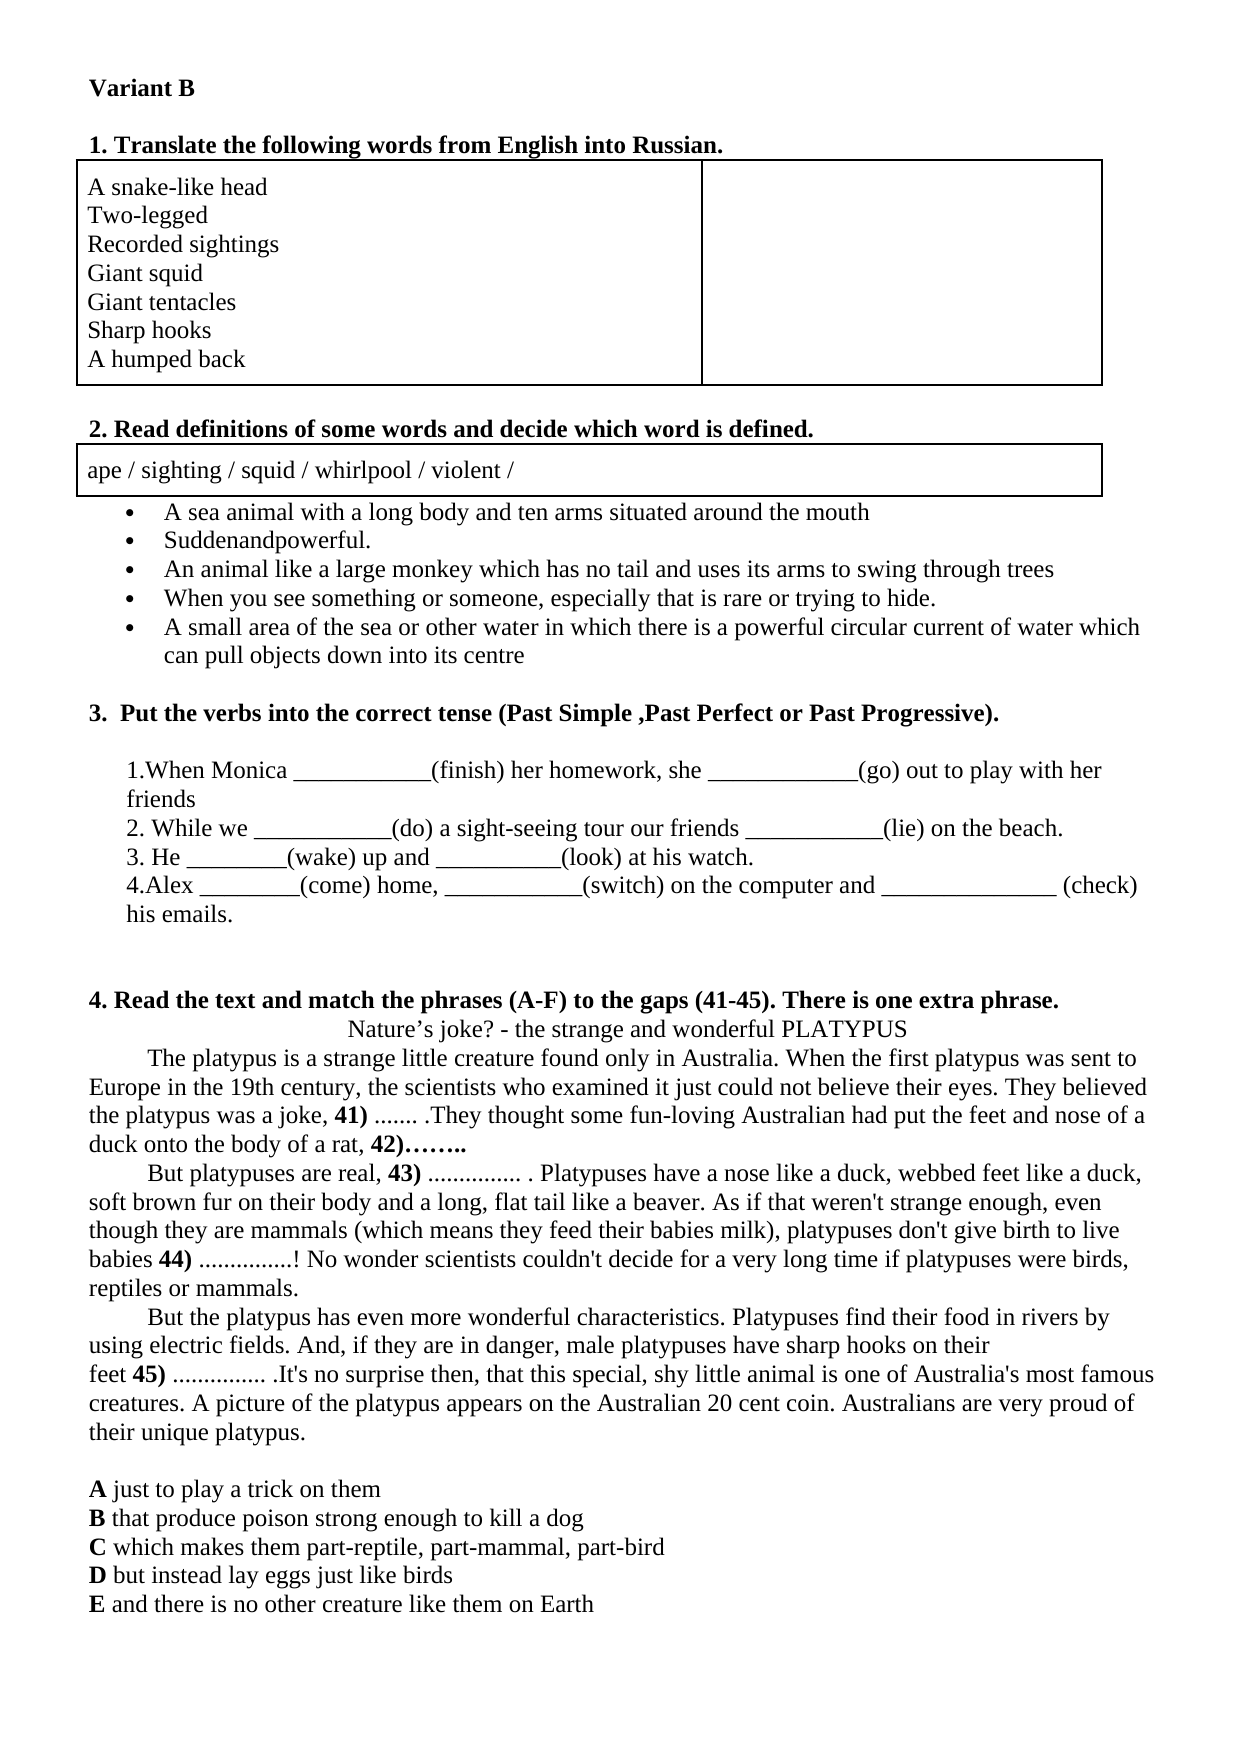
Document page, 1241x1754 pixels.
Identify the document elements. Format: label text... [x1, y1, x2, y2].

text A just to play a trick on them [89, 1474, 1167, 1503]
text D but instead lay eggs just like birds [89, 1561, 1167, 1589]
text Variant B [89, 73, 1167, 102]
text B that produce poison strong enough to kill a dog [89, 1503, 1167, 1532]
list When you see something or someone, especially that is rare or trying to hide. [126, 583, 1167, 612]
table_header A snake-like head Two-legged Recorded sightings Giant squid Giant tentacles Sharp hooks A humped back [78, 161, 701, 383]
text 2. While we ___________(do) a sight-seeing tour our friends ___________(lie) on the beach. [126, 813, 1167, 842]
text 2. Read definitions of some words and decide which word is defined. [89, 414, 1167, 443]
text But the platypus has even more wonderful characteristics. Platypuses find their food in rivers by using electric fields. And, if they are in danger, male platypuses have sharp hooks on their feet 45) ............... .It's no surprise then, that this special, shy little animal is one of Australia's most famous creatures. A picture of the platypus appears on the Australian 20 cent coin. Australians are very proud of their unique platypus. [89, 1302, 1167, 1446]
list A small area of the sea or other water in which there is a powerful circular current of water which can pull objects down into its centre [126, 612, 1167, 669]
text E and there is no other creature like them on Earth [89, 1589, 1167, 1618]
text The platypus is a strange little creature found only in Australia. When the first platypus was sent to Europe in the 19th century, the scientists who examined it just could not believe their eyes. They believed the platypus was a joke, 41) ....... .They thought some fun-loving Australian had put the feet and nose of a duck onto the body of a rat, 42)…….. [89, 1043, 1167, 1158]
list Suddenandpowerful. [126, 526, 1167, 554]
text 4.Alex ________(come) home, ___________(switch) on the computer and ______________ (check) his emails. [126, 871, 1167, 928]
text But platypuses are real, 43) ............... . Platypuses have a nose like a duck, webbed feet like a duck, soft brown fur on their body and a long, flat tail like a beaver. As if that weren't strange enough, even though they are mammals (which means they feed their babies milk), platypuses don't give birth to live babies 44) ...............! No wonder scientists couldn't decide for a very long time if platypuses were birds, reptiles or mammals. [89, 1158, 1167, 1302]
table_header ape / sighting / squid / whirlpool / violent / [78, 445, 1101, 495]
list An animal like a large monkey which has no tail and uses its arms to swing through trees [126, 554, 1167, 583]
text 4. Read the text and match the phrases (A-F) to the gaps (41-45). There is one extra phrase. [89, 986, 1167, 1014]
list A sea animal with a long body and ten arms situated around the mouth [126, 497, 1167, 526]
text C which makes them part-reptile, part-mammal, part-bird [89, 1532, 1167, 1561]
table_header [703, 161, 1101, 383]
text Nature’s joke? - the strange and wonderful PLATYPUS [89, 1014, 1167, 1043]
text 1.When Monica ___________(finish) her homework, she ____________(go) out to play with her friends [126, 756, 1167, 813]
text 3. Put the verbs into the correct tense (Past Simple ,Past Perfect or Past Progressive). [89, 698, 1167, 727]
text 3. He ________(wake) up and __________(look) at his watch. [126, 842, 1167, 871]
text 1. Translate the following words from English into Russian. [89, 131, 1167, 159]
